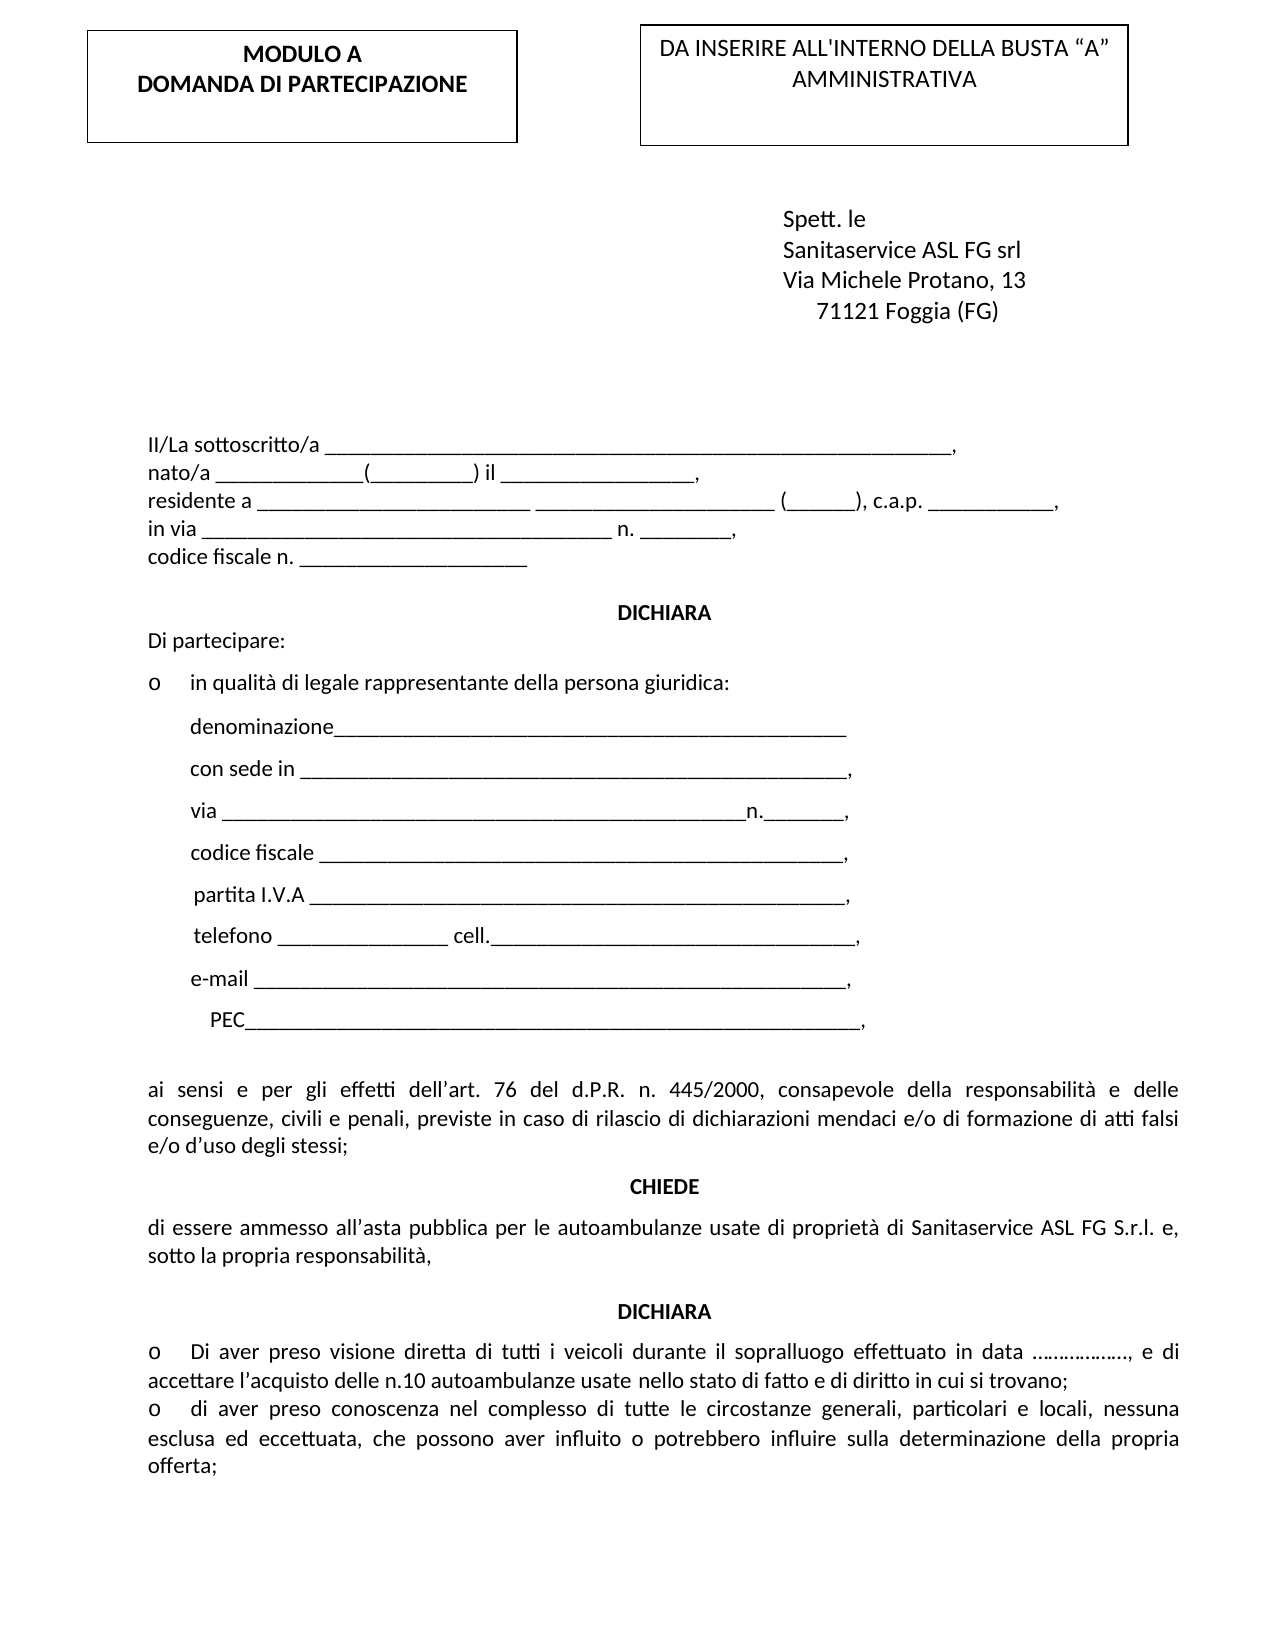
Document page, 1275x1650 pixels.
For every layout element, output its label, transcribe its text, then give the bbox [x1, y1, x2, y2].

text via ______________________________________________n._______, [170, 796, 1181, 824]
list Di aver preso visione diretta di tutti i veicoli durante il sopralluogo effettuato in data ………………, e di accettare l’acquisto delle n.10 autoambulanze usate nello stato di fatto e di diritto in cui si trovano; [148, 1337, 1181, 1394]
text nato/a _____________(_________) il _________________, [148, 458, 1181, 486]
text Sanitaservice ASL FG srl [709, 234, 1181, 264]
text CHIEDE [148, 1172, 1181, 1200]
text Spett. le [709, 203, 1181, 234]
text DICHIARA [148, 1297, 1181, 1325]
text con sede in ________________________________________________, [177, 754, 1181, 782]
text codice fiscale n. ____________________ [148, 542, 1181, 570]
list in qualità di legale rappresentante della persona giuridica: [148, 668, 1181, 697]
text 71121 Foggia (FG) [552, 295, 1181, 326]
text Di partecipare: [148, 626, 1181, 654]
text II/La sottoscritto/a _______________________________________________________, [148, 430, 1181, 458]
text residente a ________________________ _____________________ (______), c.a.p. ___________, [148, 486, 1181, 514]
text ai sensi e per gli effetti dell’art. 76 del d.P.R. n. 445/2000, consapevole della responsabilità e delle conseguenze, civili e penali, previste in caso di rilascio di dichiarazioni mendaci e/o di formazione di atti falsi e/o d’uso degli stessi; [148, 1076, 1181, 1160]
text partita I.V.A _______________________________________________, [193, 880, 1181, 908]
text di essere ammesso all’asta pubblica per le autoambulanze usate di proprietà di Sanitaservice ASL FG S.r.l. e, sotto la propria responsabilità, [148, 1213, 1181, 1269]
list di aver preso conoscenza nel complesso di tutte le circostanze generali, particolari e locali, nessuna esclusa ed eccettuata, che possono aver influito o potrebbero influire sulla determinazione della propria offerta; [148, 1394, 1181, 1480]
text e-mail ____________________________________________________, [180, 964, 1181, 992]
text telefono _______________ cell.________________________________, [187, 922, 1181, 950]
text Via Michele Protano, 13 [709, 264, 1181, 295]
text DICHIARA [148, 598, 1181, 626]
text PEC______________________________________________________, [210, 1006, 1181, 1034]
text in via ____________________________________ n. ________, [148, 514, 1181, 542]
text denominazione_____________________________________________ [183, 712, 1181, 740]
text codice fiscale ______________________________________________, [164, 838, 1181, 866]
